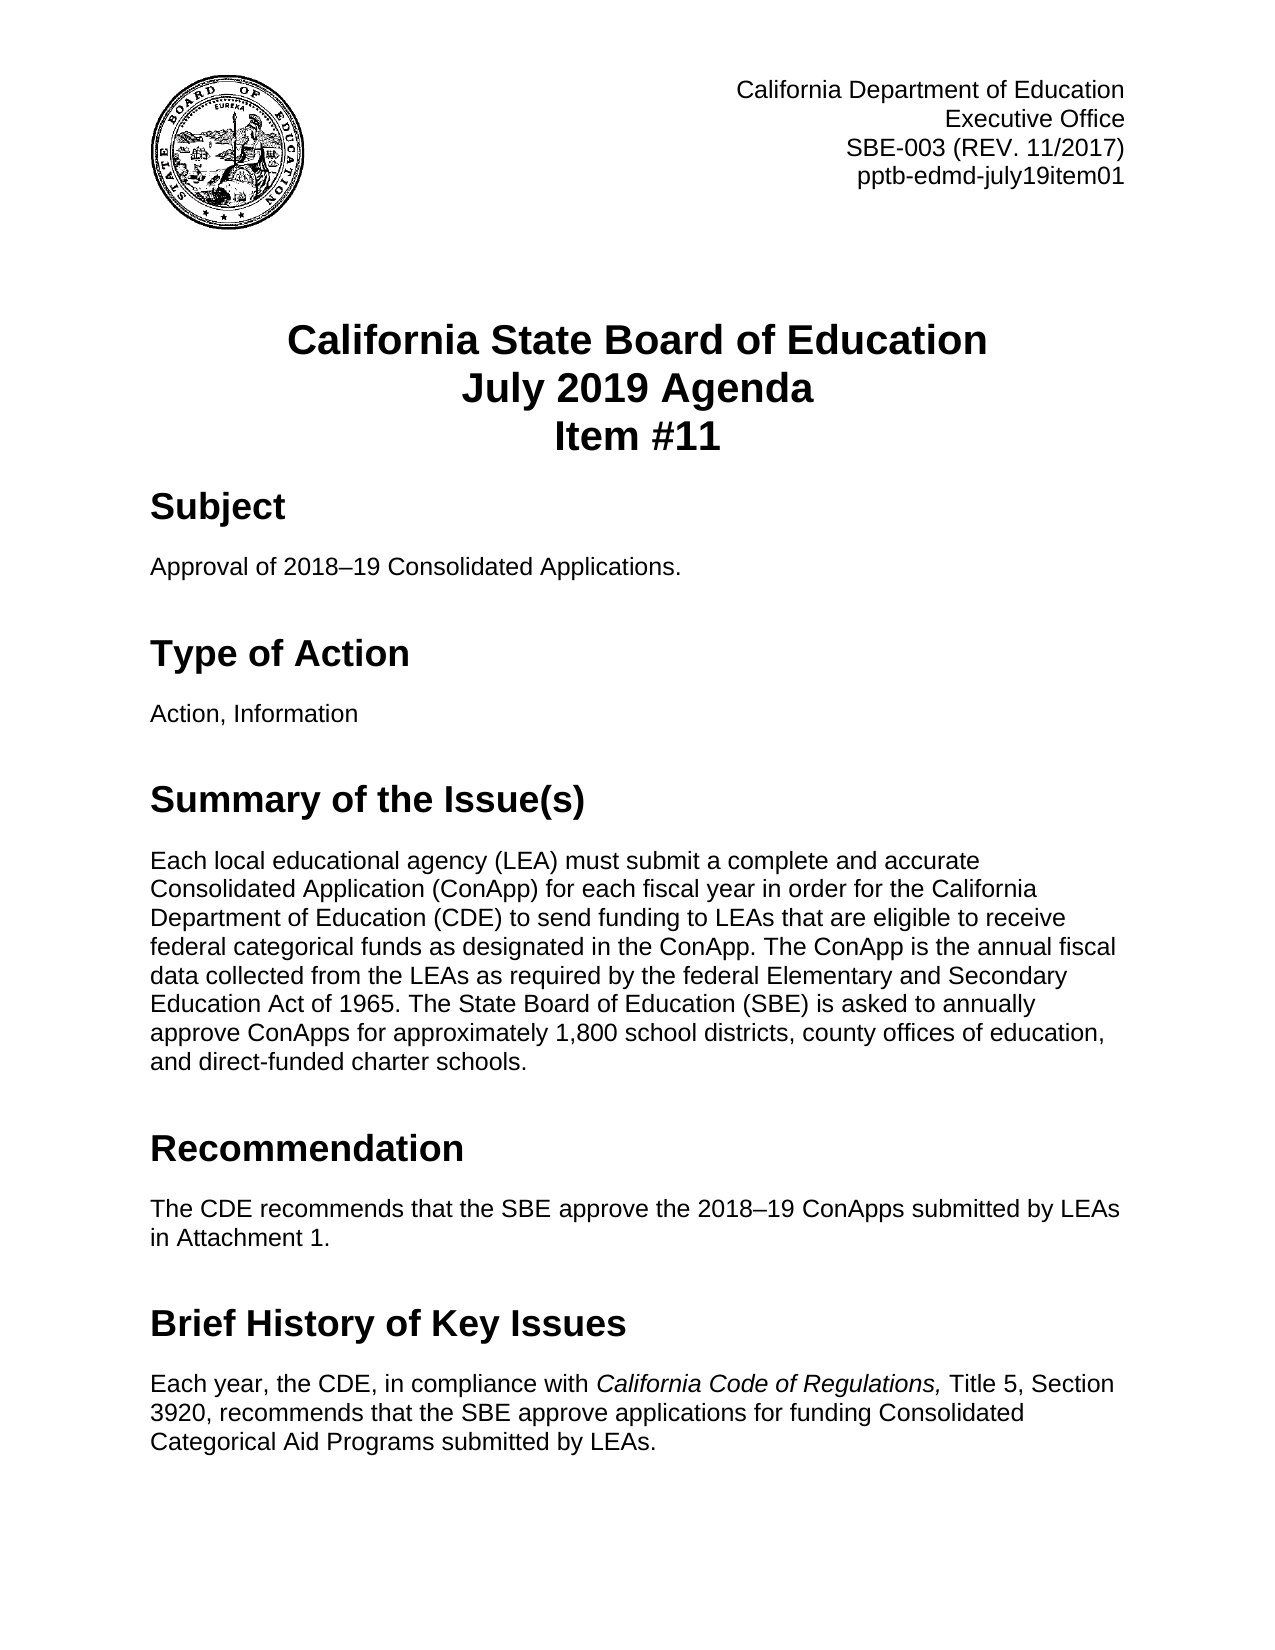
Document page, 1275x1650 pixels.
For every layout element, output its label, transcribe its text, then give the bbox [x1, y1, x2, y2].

text California Department of Education [675, 75, 1125, 104]
subtitle Type of Action [150, 631, 1125, 674]
subtitle Summary of the Issue(s) [150, 778, 1125, 821]
subtitle Recommendation [150, 1126, 1125, 1169]
text Executive Office [675, 104, 1125, 132]
subtitle Subject [150, 484, 1125, 527]
text Action, Information [150, 699, 1125, 728]
text pptb-edmd-july19item01 [675, 161, 1125, 190]
text Each local educational agency (LEA) must submit a complete and accurate Consolidated Application (ConApp) for each fiscal year in order for the California Department of Education (CDE) to send funding to LEAs that are eligible to receive federal categorical funds as designated in the ConApp. The ConApp is the annual fiscal data collected from the LEAs as required by the federal Elementary and Secondary Education Act of 1965. The State Board of Education (SBE) is asked to annually approve ConApps for approximately 1,800 school districts, county offices of education, and direct-funded charter schools. [150, 846, 1125, 1076]
text Each year, the CDE, in compliance with California Code of Regulations, Title 5, Section 3920, recommends that the SBE approve applications for funding Consolidated Categorical Aid Programs submitted by LEAs. [150, 1369, 1125, 1456]
text The CDE recommends that the SBE approve the 2018–19 ConApps submitted by LEAs in Attachment 1. [150, 1194, 1125, 1251]
subtitle California State Board of Education July 2019 Agenda Item #11 [150, 315, 1125, 459]
subtitle Brief History of Key Issues [150, 1301, 1125, 1344]
text SBE-003 (REV. 11/2017) [675, 132, 1125, 161]
text Approval of 2018–19 Consolidated Applications. [150, 552, 1125, 581]
picture [150, 75, 305, 230]
